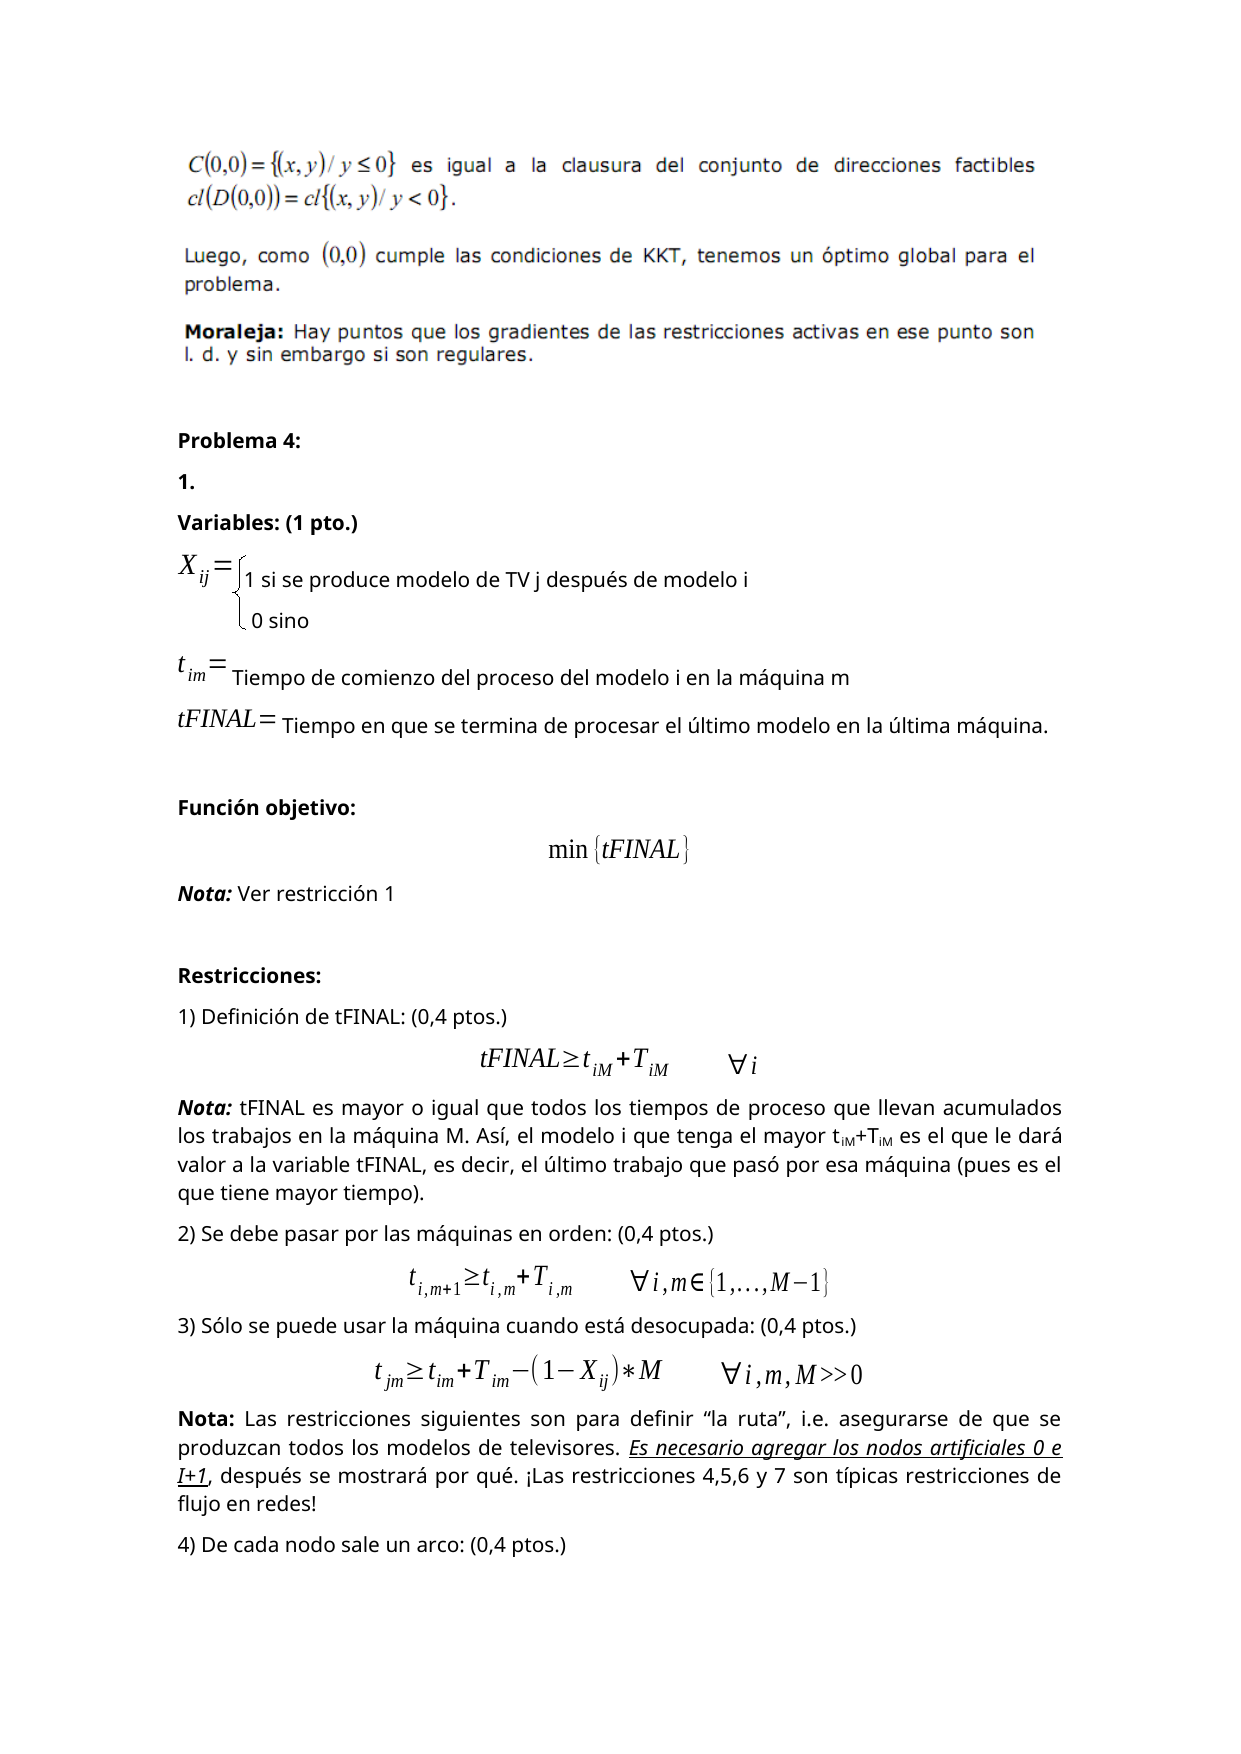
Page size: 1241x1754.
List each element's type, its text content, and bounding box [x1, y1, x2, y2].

text 3) Sólo se puede usar la máquina cuando está desocupada: (0,4 ptos.) [177, 1312, 1063, 1340]
text Función objetivo: [177, 793, 1063, 821]
text Nota: tFINAL es mayor o igual que todos los tiempos de proceso que llevan acumulados los trabajos en la máquina M. Así, el modelo i que tenga el mayor tiM+TiM es el que le dará valor a la variable tFINAL, es decir, el último trabajo que pasó por esa máquina (pues es el que tiene mayor tiempo). [177, 1093, 1063, 1207]
text 2) Se debe pasar por las máquinas en orden: (0,4 ptos.) [177, 1219, 1063, 1248]
text Nota: Ver restricción 1 [177, 879, 1063, 908]
text Restricciones: [177, 961, 1063, 989]
text 1) Definición de tFINAL: (0,4 ptos.) [177, 1002, 1063, 1030]
text Variables: (1 pto.) [177, 508, 1063, 536]
text 4) De cada nodo sale un arco: (0,4 ptos.) [177, 1530, 1063, 1559]
text Problema 4: [177, 426, 1063, 454]
text Nota: Las restricciones siguientes son para definir “la ruta”, i.e. asegurarse de que se produzcan todos los modelos de televisores. Es necesario agregar los nodos artificiales 0 e I+1, después se mostrará por qué. ¡Las restricciones 4,5,6 y 7 son típicas restricciones de flujo en redes! [177, 1404, 1063, 1518]
text Tiempo de comienzo del proceso del modelo i en la máquina m [177, 647, 1063, 691]
text 1 si se produce modelo de TV j después de modelo i [177, 549, 1063, 594]
text 1. [177, 467, 1063, 495]
text Tiempo en que se termina de procesar el último modelo en la última máquina. [177, 704, 1063, 739]
picture [177, 147, 1063, 373]
text 0 sino [177, 607, 1063, 635]
